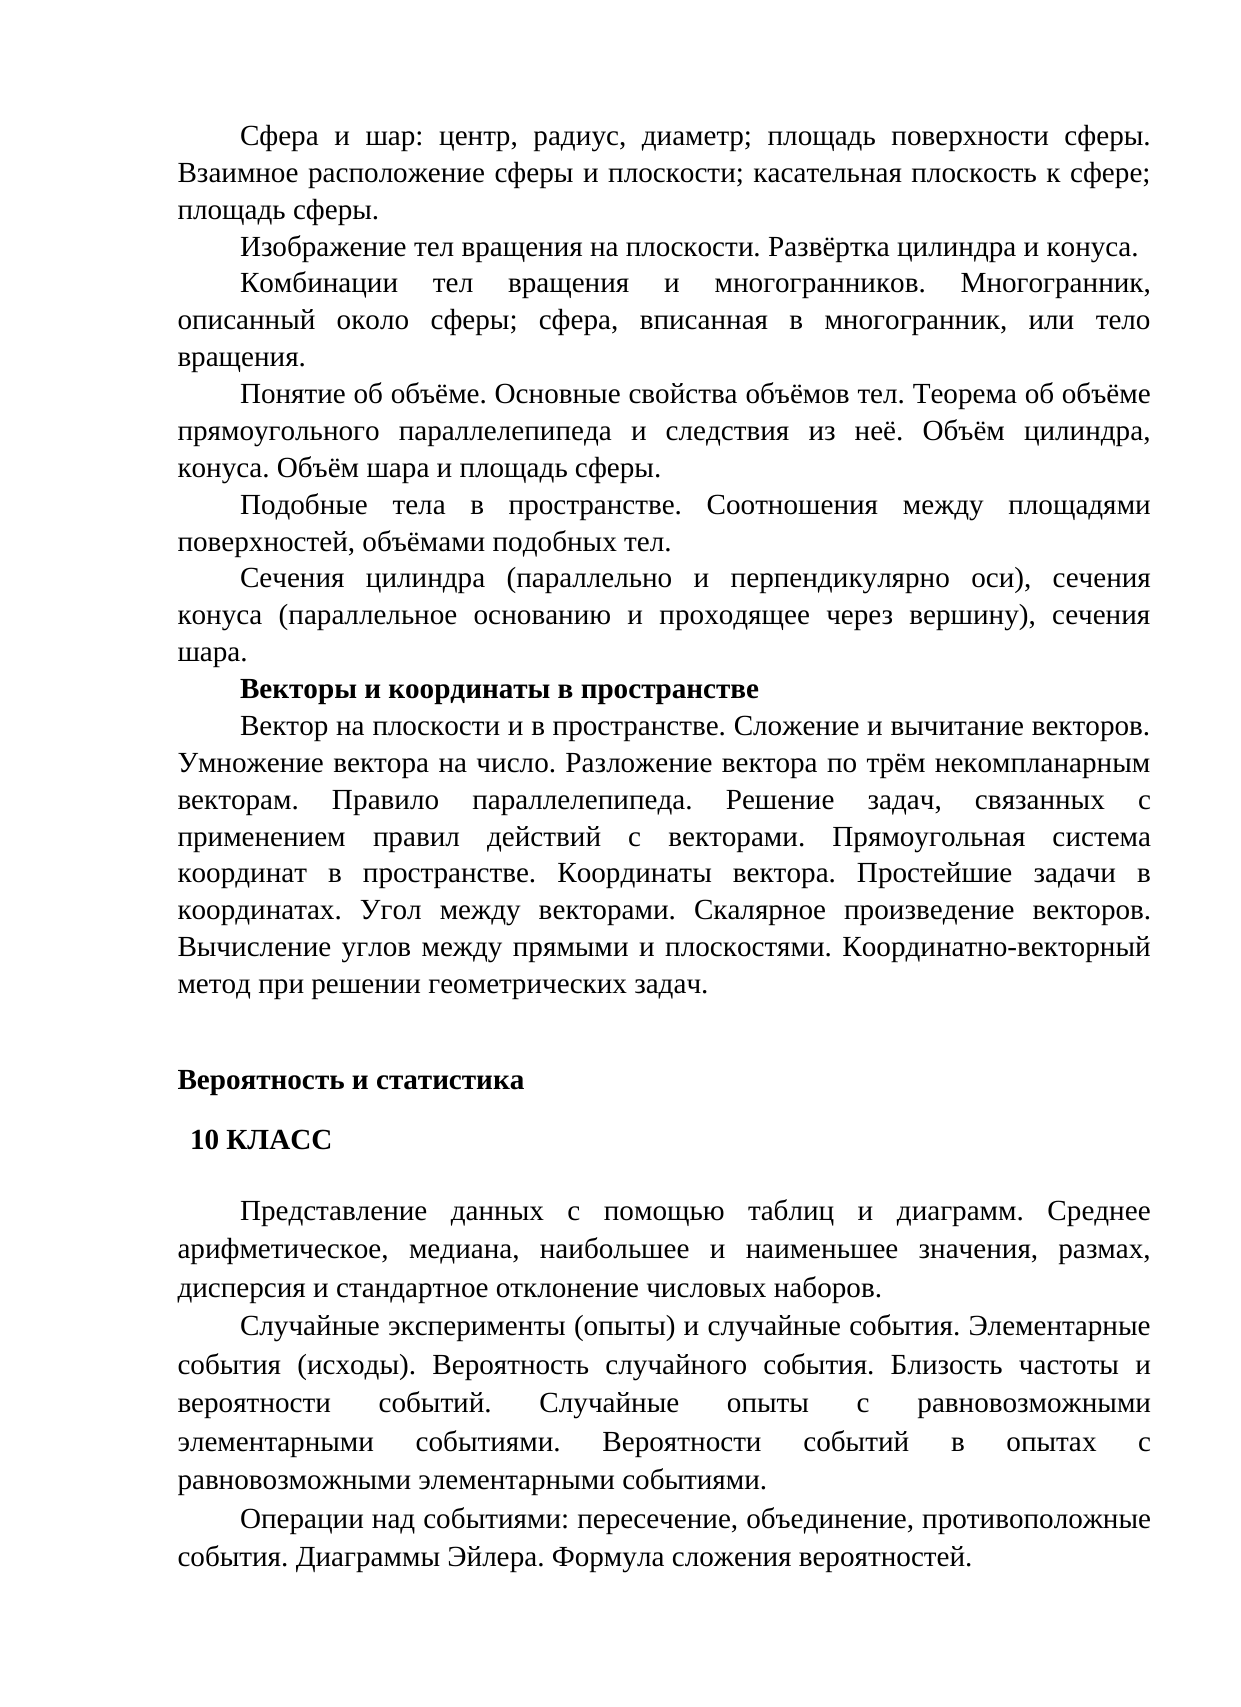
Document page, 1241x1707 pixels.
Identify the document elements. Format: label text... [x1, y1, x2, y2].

text Вектор на плоскости и в пространстве. Сложение и вычитание векторов. Умножение вектора на число. Разложение вектора по трём некомпланарным векторам. Правило параллелепипеда. Решение задач, связанных с применением правил действий с векторами. Прямоугольная система координат в пространстве. Координаты вектора. Простейшие задачи в координатах. Угол между векторами. Скалярное произведение векторов. Вычисление углов между прямыми и плоскостями. Координатно-векторный метод при решении геометрических задач. [177, 708, 1152, 1000]
text Вероятность и статистика [177, 1062, 1152, 1096]
text Сфера и шар: центр, радиус, диаметр; площадь поверхности сферы. Взаимное расположение сферы и плоскости; касательная плоскость к сфере; площадь сферы. [177, 118, 1152, 225]
text Случайные эксперименты (опыты) и случайные события. Элементарные события (исходы). Вероятность случайного события. Близость частоты и вероятности событий. Случайные опыты с равновозможными элементарными событиями. Вероятности событий в опытах с равновозможными элементарными событиями. [177, 1308, 1152, 1496]
text Векторы и координаты в пространстве [177, 671, 1152, 705]
text Понятие об объёме. Основные свойства объёмов тел. Теорема об объёме прямоугольного параллелепипеда и следствия из неё. Объём цилиндра, конуса. Объём шара и площадь сферы. [177, 376, 1152, 483]
text Изображение тел вращения на плоскости. Развёртка цилиндра и конуса. [177, 229, 1152, 262]
text Сечения цилиндра (параллельно и перпендикулярно оси), сечения конуса (параллельное основанию и проходящее через вершину), сечения шара. [177, 561, 1152, 668]
text Операции над событиями: пересечение, объединение, противоположные события. Диаграммы Эйлера. Формула сложения вероятностей. [177, 1501, 1152, 1573]
text Комбинации тел вращения и многогранников. Многогранник, описанный около сферы; сфера, вписанная в многогранник, или тело вращения. [177, 266, 1152, 373]
text 10 КЛАСС [190, 1122, 1152, 1155]
text Представление данных с помощью таблиц и диаграмм. Среднее арифметическое, медиана, наибольшее и наименьшее значения, размах, дисперсия и стандартное отклонение числовых наборов. [177, 1193, 1152, 1303]
text Подобные тела в пространстве. Соотношения между площадями поверхностей, объёмами подобных тел. [177, 487, 1152, 557]
